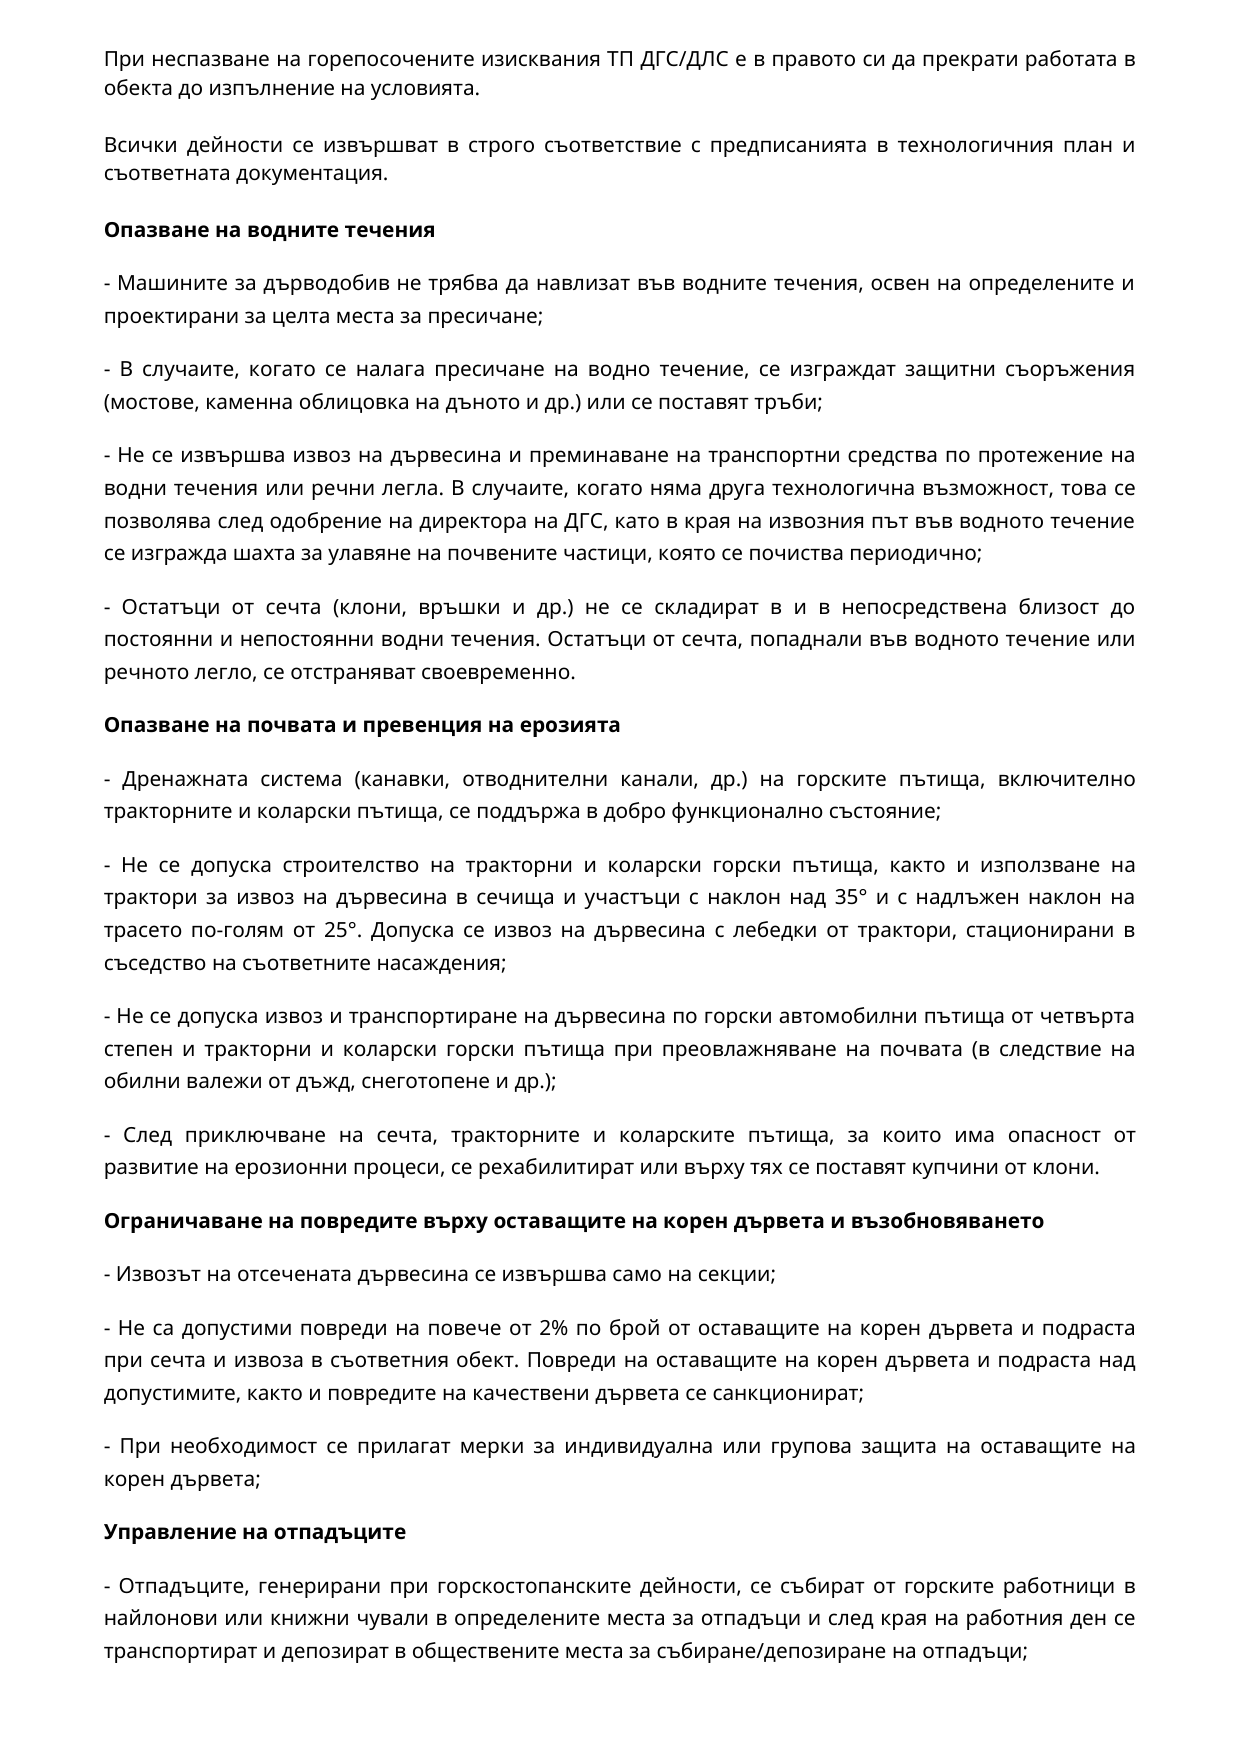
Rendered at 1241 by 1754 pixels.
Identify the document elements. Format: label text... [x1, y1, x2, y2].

text - Извозът на отсечената дървесина се извършва само на секции; [103, 1259, 1137, 1288]
text Опазване на водните течения [103, 215, 1137, 243]
text Всички дейности се извършват в строго съответствие с предписанията в технологичния план и съответната документация. [103, 130, 1137, 187]
text - Не се допуска строителство на тракторни и коларски горски пътища, както и използване на трактори за извоз на дървесина в сечища и участъци с наклон над 35° и с надлъжен наклон на трасето по-голям от 25°. Допуска се извоз на дървесина с лебедки от трактори, стационирани в съседство на съответните насаждения; [103, 850, 1137, 976]
text Опазване на почвата и превенция на ерозията [103, 710, 1137, 739]
text - Не се извършва извоз на дървесина и преминаване на транспортни средства по протежение на водни течения или речни легла. В случаите, когато няма друга технологична възможност, това се позволява след одобрение на директора на ДГС, като в края на извозния път във водното течение се изгражда шахта за улавяне на почвените частици, която се почиства периодично; [103, 441, 1137, 567]
text - Не се допуска извоз и транспортиране на дървесина по горски автомобилни пътища от четвърта степен и тракторни и коларски горски пътища при преовлажняване на почвата (в следствие на обилни валежи от дъжд, снеготопене и др.); [103, 1001, 1137, 1095]
text - Остатъци от сечта (клони, връшки и др.) не се складират в и в непосредствена близост до постоянни и непостоянни водни течения. Остатъци от сечта, попаднали във водното течение или речното легло, се отстраняват своевременно. [103, 592, 1137, 685]
text - Не са допустими повреди на повече от 2% по брой от оставащите на корен дървета и подраста при сечта и извоза в съответния обект. Повреди на оставащите на корен дървета и подраста над допустимите, както и повредите на качествени дървета се санкционират; [103, 1313, 1137, 1406]
text - След приключване на сечта, тракторните и коларските пътища, за които има опасност от развитие на ерозионни процеси, се рехабилитират или върху тях се поставят купчини от клони. [103, 1120, 1137, 1181]
text Ограничаване на повредите върху оставащите на корен дървета и възобновяването [103, 1206, 1137, 1234]
text - Дренажната система (канавки, отводнителни канали, др.) на горските пътища, включително тракторните и коларски пътища, се поддържа в добро функционално състояние; [103, 764, 1137, 825]
text - При необходимост се прилагат мерки за индивидуална или групова защита на оставащите на корен дървета; [103, 1431, 1137, 1492]
text Управление на отпадъците [103, 1517, 1137, 1546]
text - Машините за дърводобив не трябва да навлизат във водните течения, освен на определените и проектирани за целта места за пресичане; [103, 268, 1137, 329]
text - В случаите, когато се налага пресичане на водно течение, се изграждат защитни съоръжения (мостове, каменна облицовка на дъното и др.) или се поставят тръби; [103, 354, 1137, 416]
text При неспазване на горепосочените изисквания ТП ДГС/ДЛС е в правото си да прекрати работата в обекта до изпълнение на условията. [103, 44, 1137, 101]
text - Отпадъците, генерирани при горскостопанските дейности, се събират от горските работници в найлонови или книжни чували в определените места за отпадъци и след края на работния ден се транспортират и депозират в обществените места за събиране/депозиране на отпадъци; [103, 1571, 1137, 1664]
